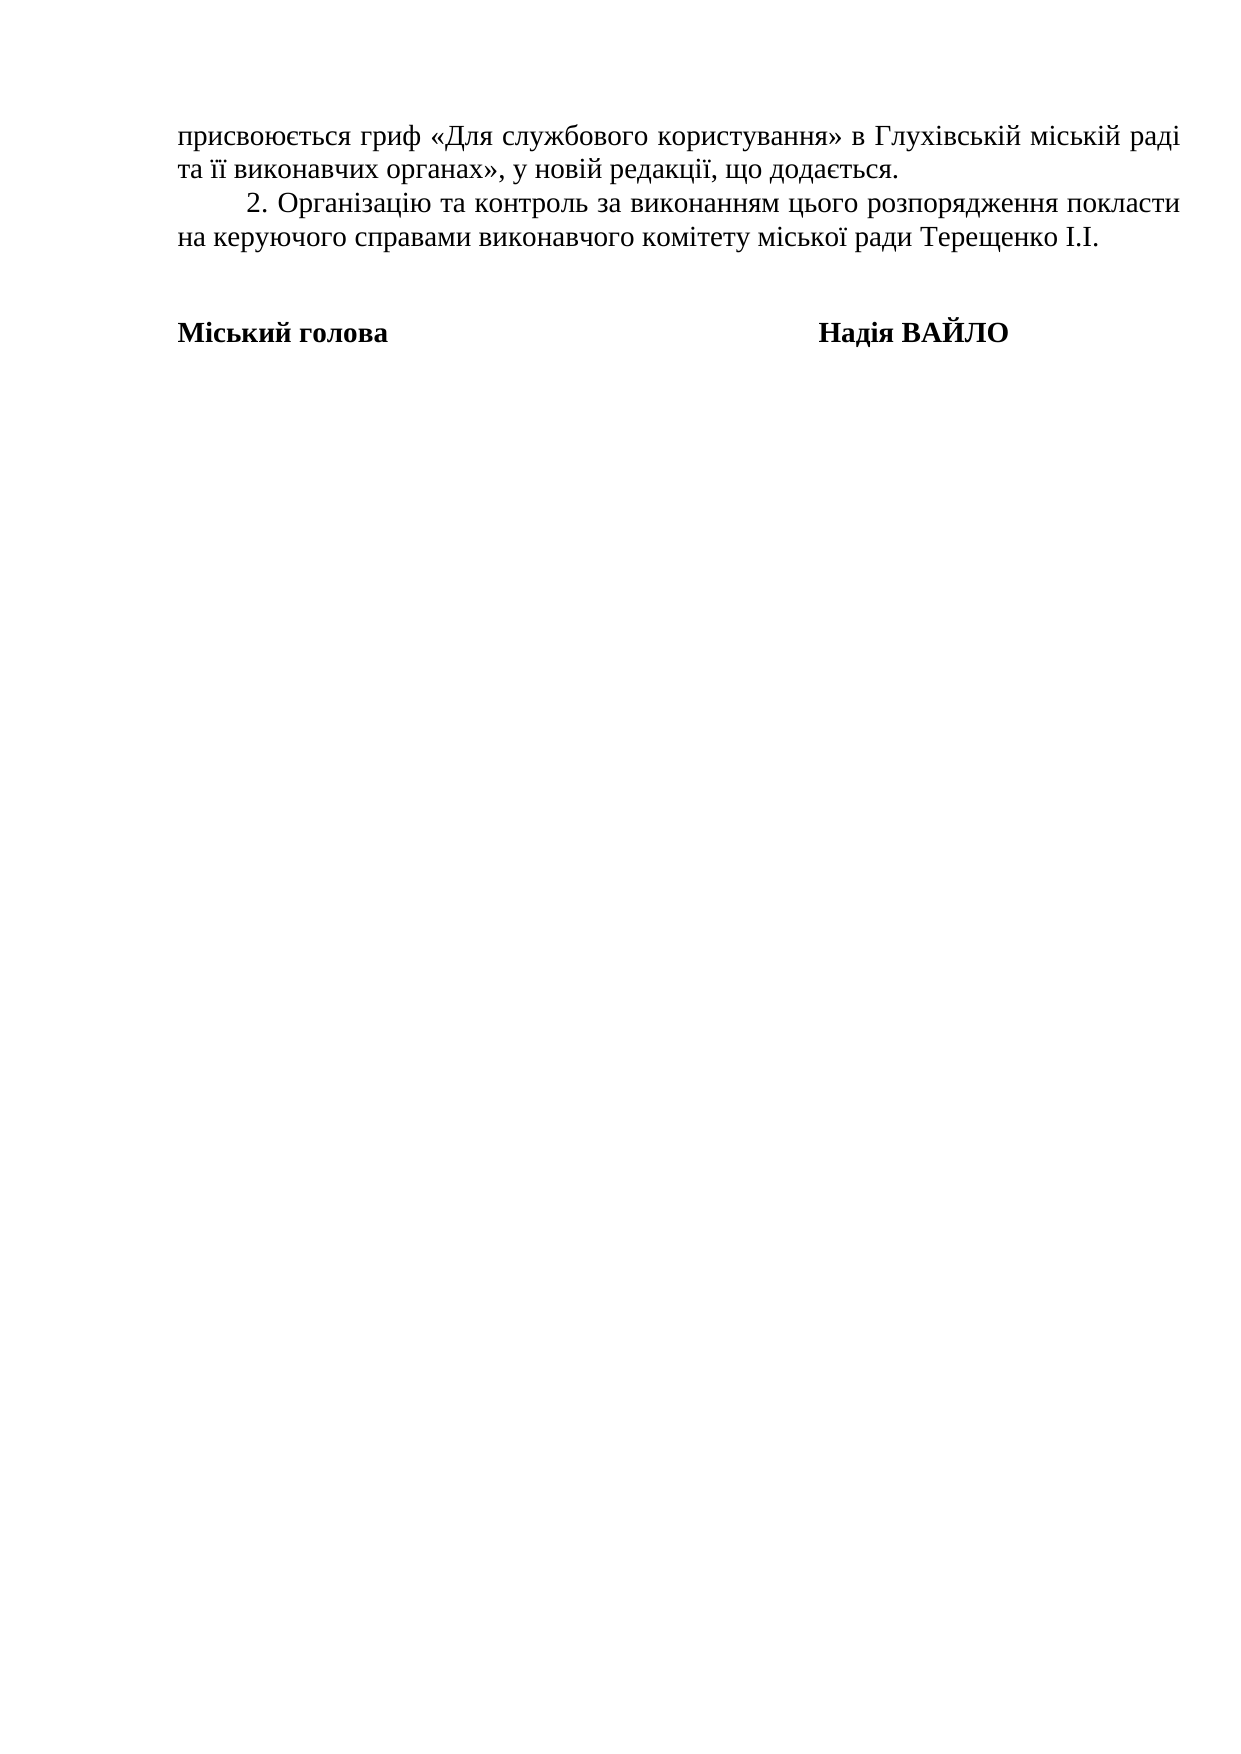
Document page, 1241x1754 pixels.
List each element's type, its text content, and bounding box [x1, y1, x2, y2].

text Міський голова Надія ВАЙЛО [177, 315, 1181, 348]
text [177, 118, 1181, 185]
text 2. Організацію та контроль за виконанням цього розпорядження покласти на керуючого справами виконавчого комітету міської ради Терещенко І.І. [177, 185, 1181, 252]
